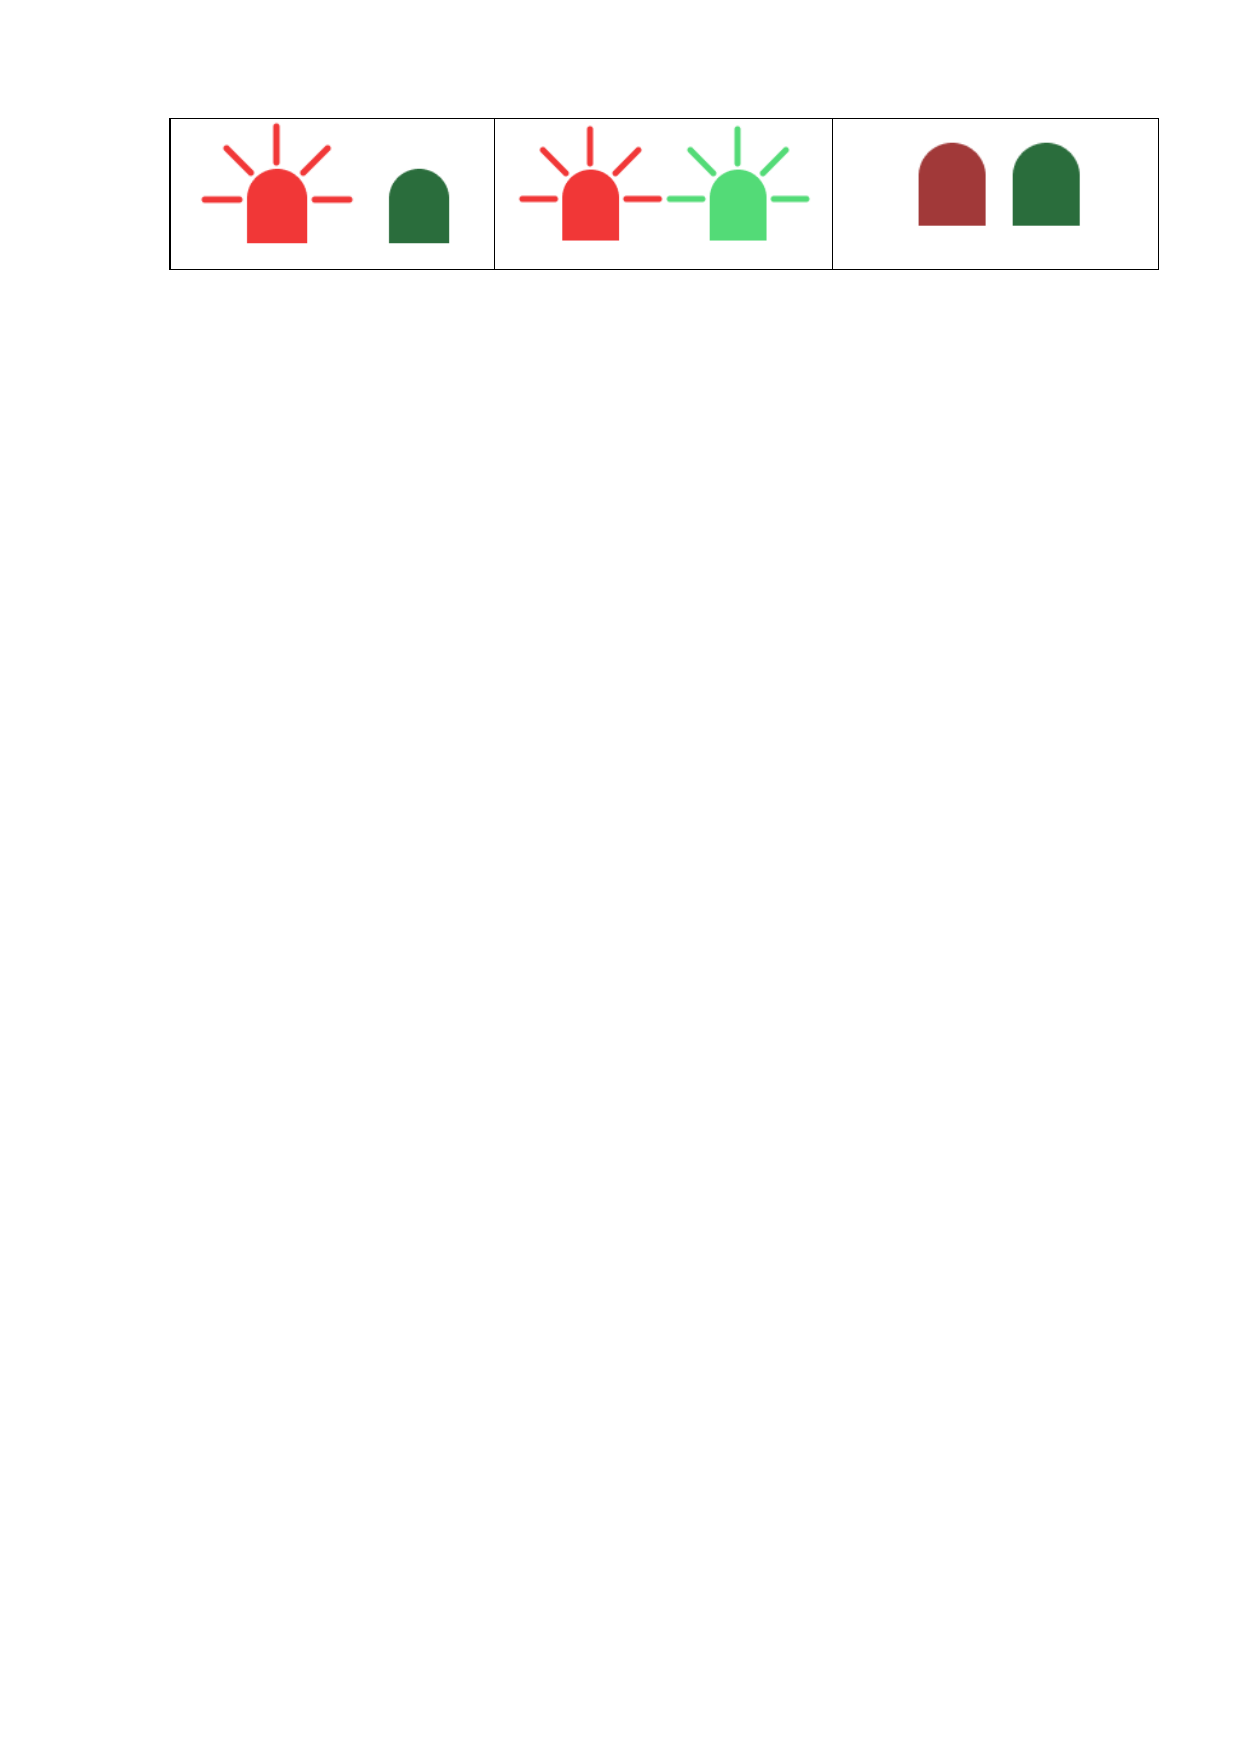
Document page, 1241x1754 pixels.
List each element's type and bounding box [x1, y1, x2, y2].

picture [196, 119, 470, 251]
table_cell [171, 119, 494, 269]
picture [906, 133, 1089, 236]
table_cell [495, 119, 832, 269]
picture [514, 122, 815, 248]
table_cell [833, 119, 1158, 269]
